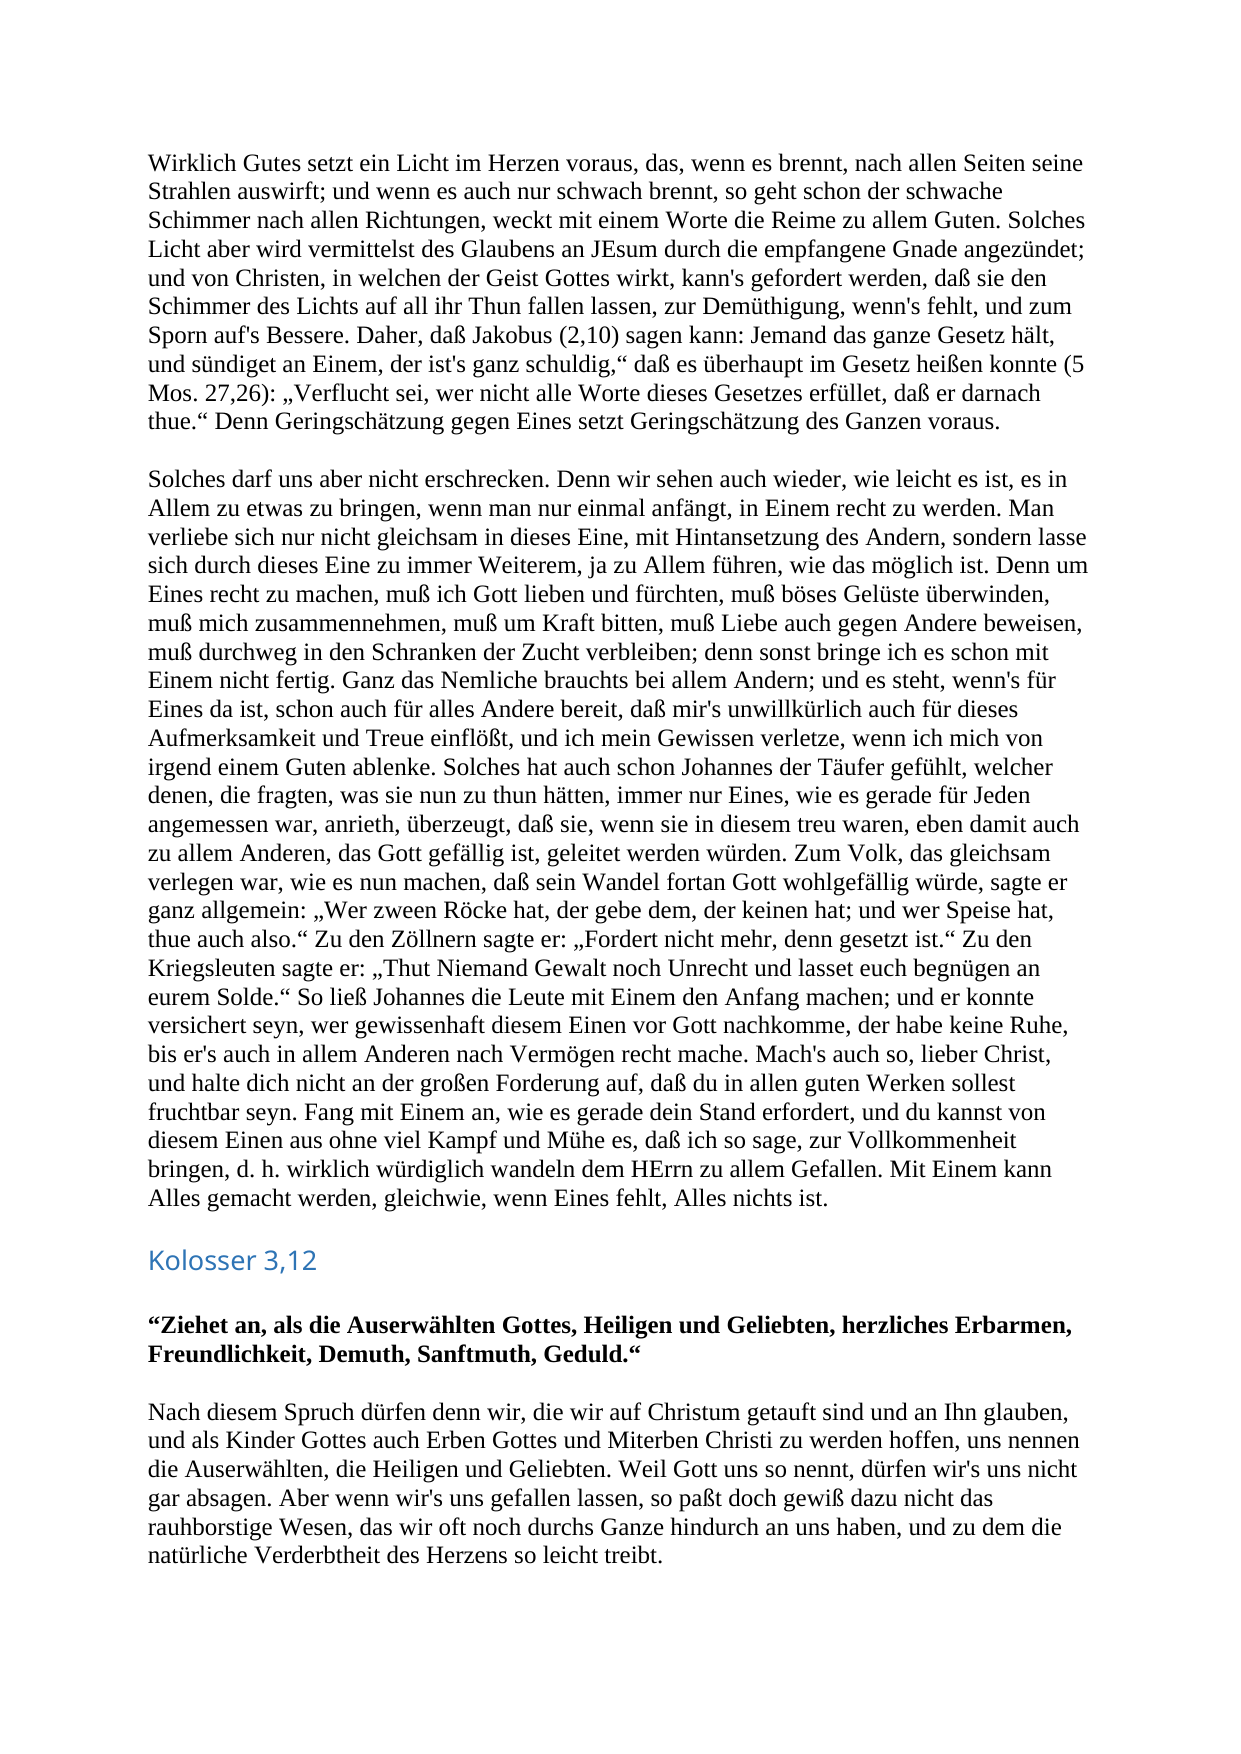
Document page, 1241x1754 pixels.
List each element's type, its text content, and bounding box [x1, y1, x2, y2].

text “Ziehet an, als die Auserwählten Gottes, Heiligen und Geliebten, herzliches Erbarmen, Freundlichkeit, Demuth, Sanftmuth, Geduld.“ [148, 1310, 1093, 1367]
text Solches darf uns aber nicht erschrecken. Denn wir sehen auch wieder, wie leicht es ist, es in Allem zu etwas zu bringen, wenn man nur einmal anfängt, in Einem recht zu werden. Man verliebe sich nur nicht gleichsam in dieses Eine, mit Hintansetzung des Andern, sondern lasse sich durch dieses Eine zu immer Weiterem, ja zu Allem führen, wie das möglich ist. Denn um Eines recht zu machen, muß ich Gott lieben und fürchten, muß böses Gelüste überwinden, muß mich zusammennehmen, muß um Kraft bitten, muß Liebe auch gegen Andere beweisen, muß durchweg in den Schranken der Zucht verbleiben; denn sonst bringe ich es schon mit Einem nicht fertig. Ganz das Nemliche brauchts bei allem Andern; und es steht, wenn's für Eines da ist, schon auch für alles Andere bereit, daß mir's unwillkürlich auch für dieses Aufmerksamkeit und Treue einflößt, und ich mein Gewissen verletze, wenn ich mich von irgend einem Guten ablenke. Solches hat auch schon Johannes der Täufer gefühlt, welcher denen, die fragten, was sie nun zu thun hätten, immer nur Eines, wie es gerade für Jeden angemessen war, anrieth, überzeugt, daß sie, wenn sie in diesem treu waren, eben damit auch zu allem Anderen, das Gott gefällig ist, geleitet werden würden. Zum Volk, das gleichsam verlegen war, wie es nun machen, daß sein Wandel fortan Gott wohlgefällig würde, sagte er ganz allgemein: „Wer zween Röcke hat, der gebe dem, der keinen hat; und wer Speise hat, thue auch also.“ Zu den Zöllnern sagte er: „Fordert nicht mehr, denn gesetzt ist.“ Zu den Kriegsleuten sagte er: „Thut Niemand Gewalt noch Unrecht und lasset euch begnügen an eurem Solde.“ So ließ Johannes die Leute mit Einem den Anfang machen; und er konnte versichert seyn, wer gewissenhaft diesem Einen vor Gott nachkomme, der habe keine Ruhe, bis er's auch in allem Anderen nach Vermögen recht mache. Mach's auch so, lieber Christ, und halte dich nicht an der großen Forderung auf, daß du in allen guten Werken sollest fruchtbar seyn. Fang mit Einem an, wie es gerade dein Stand erfordert, und du kannst von diesem Einen aus ohne viel Kampf und Mühe es, daß ich so sage, zur Vollkommenheit bringen, d. h. wirklich würdiglich wandeln dem HErrn zu allem Gefallen. Mit Einem kann Alles gemacht werden, gleichwie, wenn Eines fehlt, Alles nichts ist. [148, 464, 1093, 1212]
subtitle Kolosser 3,12 [148, 1241, 1093, 1278]
text Wirklich Gutes setzt ein Licht im Herzen voraus, das, wenn es brennt, nach allen Seiten seine Strahlen auswirft; und wenn es auch nur schwach brennt, so geht schon der schwache Schimmer nach allen Richtungen, weckt mit einem Worte die Reime zu allem Guten. Solches Licht aber wird vermittelst des Glaubens an JEsum durch die empfangene Gnade angezündet; und von Christen, in welchen der Geist Gottes wirkt, kann's gefordert werden, daß sie den Schimmer des Lichts auf all ihr Thun fallen lassen, zur Demüthigung, wenn's fehlt, und zum Sporn auf's Bessere. Daher, daß Jakobus (2,10) sagen kann: Jemand das ganze Gesetz hält, und sündiget an Einem, der ist's ganz schuldig,“ daß es überhaupt im Gesetz heißen konnte (5 Mos. 27,26): „Verflucht sei, wer nicht alle Worte dieses Gesetzes erfüllet, daß er darnach thue.“ Denn Geringschätzung gegen Eines setzt Geringschätzung des Ganzen voraus. [148, 148, 1093, 435]
text Nach diesem Spruch dürfen denn wir, die wir auf Christum getauft sind und an Ihn glauben, und als Kinder Gottes auch Erben Gottes und Miterben Christi zu werden hoffen, uns nennen die Auserwählten, die Heiligen und Geliebten. Weil Gott uns so nennt, dürfen wir's uns nicht gar absagen. Aber wenn wir's uns gefallen lassen, so paßt doch gewiß dazu nicht das rauhborstige Wesen, das wir oft noch durchs Ganze hindurch an uns haben, und zu dem die natürliche Verderbtheit des Herzens so leicht treibt. [148, 1397, 1093, 1569]
